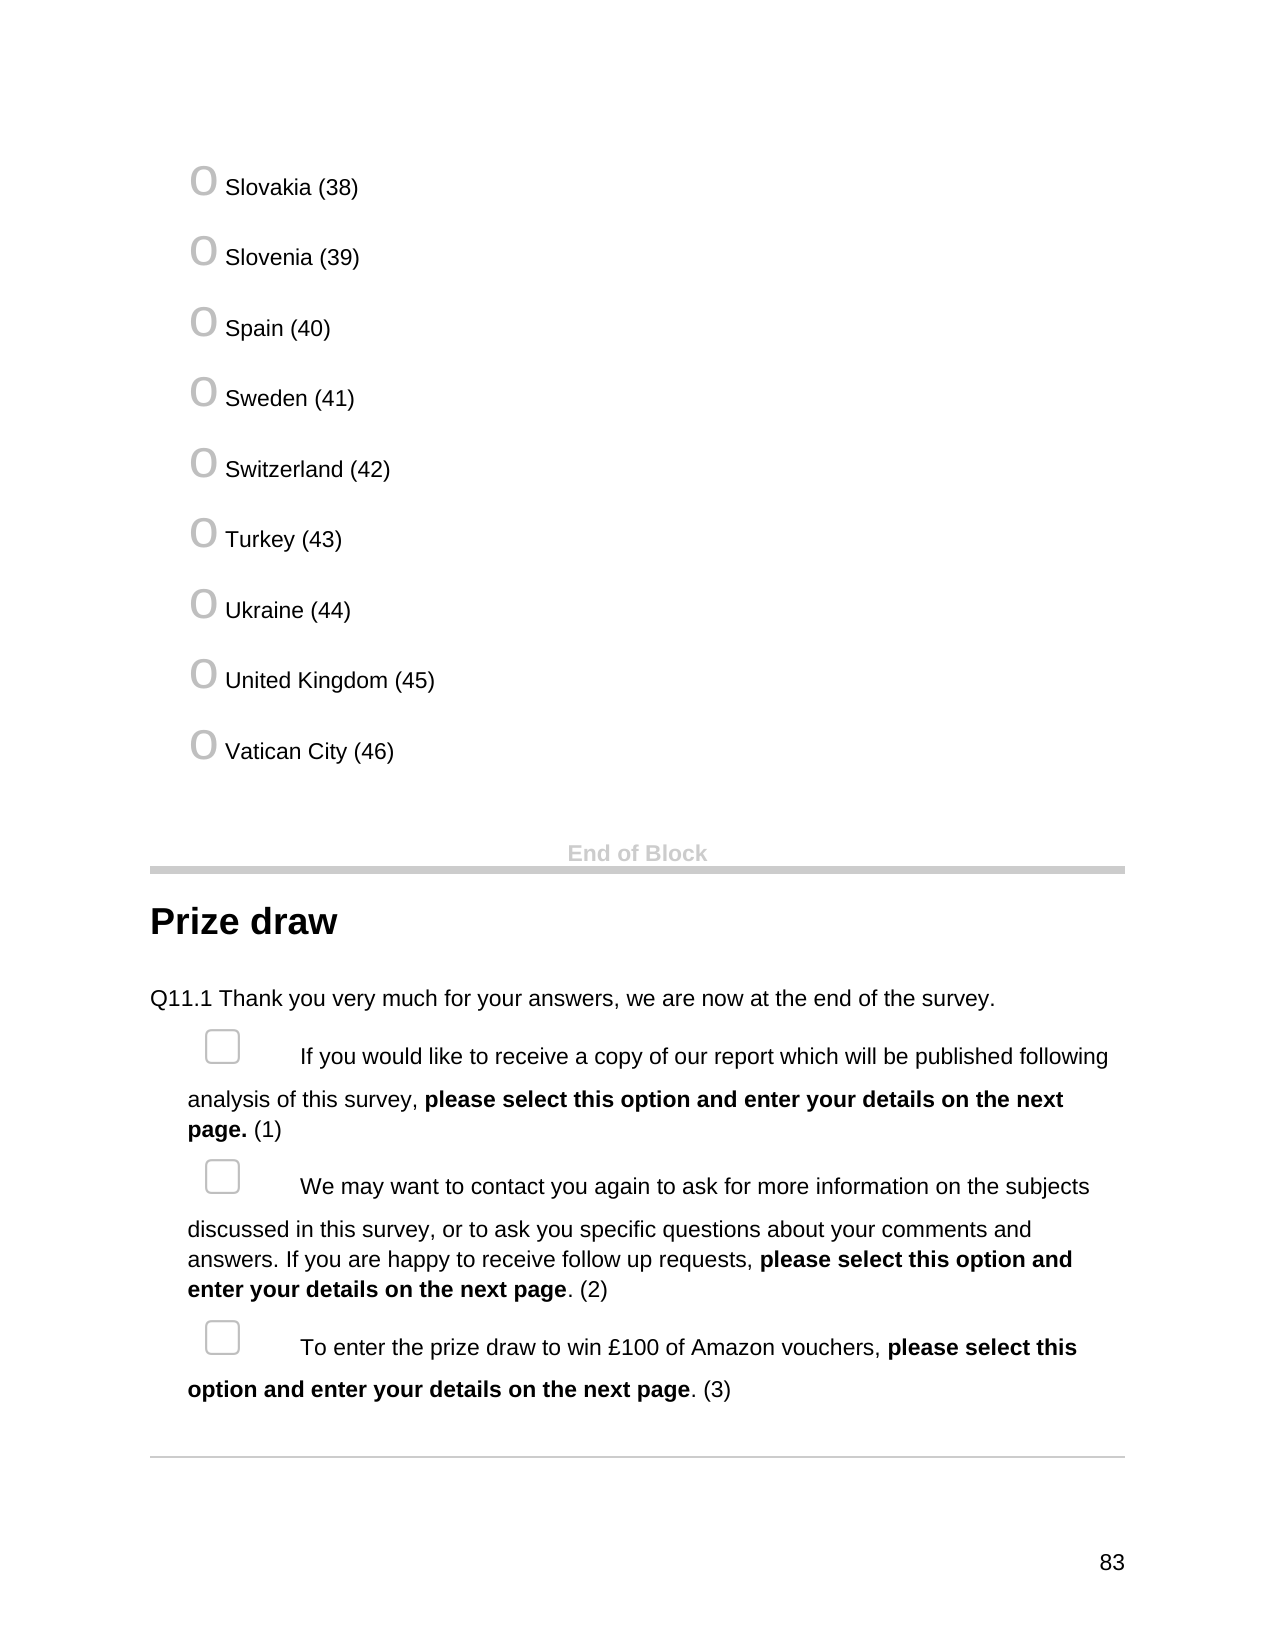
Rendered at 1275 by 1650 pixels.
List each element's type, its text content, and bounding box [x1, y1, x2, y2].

text End of Block [150, 840, 1125, 866]
list Spain (40) [187, 291, 1125, 352]
text Prize draw [150, 899, 1125, 943]
list Switzerland (42) [187, 432, 1125, 493]
list To enter the prize draw to win £100 of Amazon vouchers, please select this option and enter your details on the next page. (3) [187, 1306, 1125, 1403]
list If you would like to receive a copy of our report which will be published following analysis of this survey, please select this option and enter your details on the next page. (1) [187, 1016, 1125, 1142]
list Ukraine (44) [187, 573, 1125, 634]
list Slovenia (39) [187, 221, 1125, 282]
list Slovakia (38) [187, 150, 1125, 211]
list Sweden (41) [187, 362, 1125, 423]
list Vatican City (46) [187, 714, 1125, 776]
list We may want to contact you again to ask for more information on the subjects discussed in this survey, or to ask you specific questions about your comments and answers. If you are happy to receive follow up requests, please select this option and enter your details on the next page. (2) [187, 1146, 1125, 1303]
text Q11.1 Thank you very much for your answers, we are now at the end of the survey. [150, 985, 1125, 1012]
list United Kingdom (45) [187, 644, 1125, 705]
list Turkey (43) [187, 503, 1125, 564]
